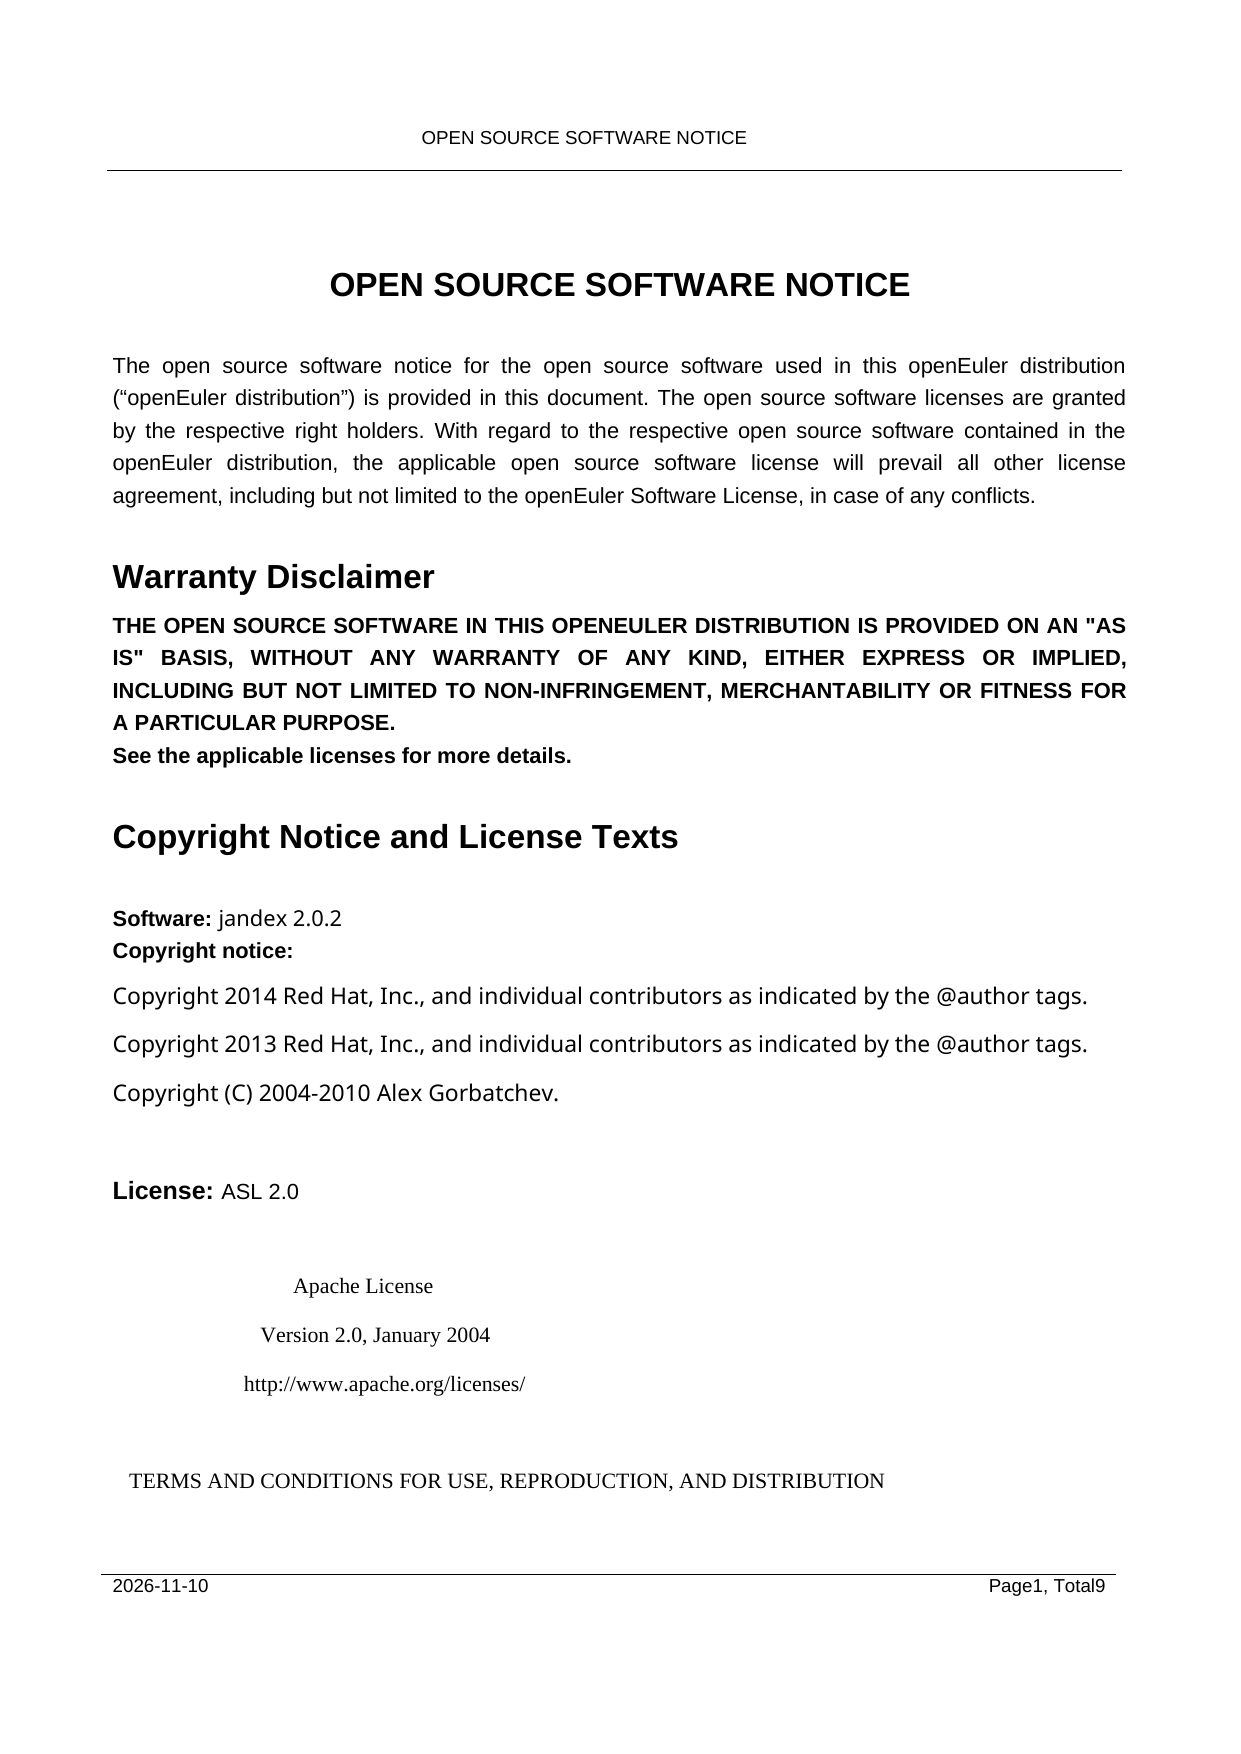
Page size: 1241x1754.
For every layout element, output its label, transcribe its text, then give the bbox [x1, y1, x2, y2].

text Copyright Notice and License Texts [112, 804, 1128, 869]
text Warranty Disclaimer [112, 544, 1128, 609]
text THE OPEN SOURCE SOFTWARE IN THIS OPENEULER DISTRIBUTION IS PROVIDED ON AN "AS IS" BASIS, WITHOUT ANY WARRANTY OF ANY KIND, EITHER EXPRESS OR IMPLIED, INCLUDING BUT NOT LIMITED TO NON-INFRINGEMENT, MERCHANTABILITY OR FITNESS FOR A PARTICULAR PURPOSE. See the applicable licenses for more details. [112, 609, 1128, 771]
text OPEN SOURCE SOFTWARE NOTICE [112, 251, 1128, 316]
text License: ASL 2.0 [112, 1174, 1128, 1207]
text Copyright notice: [112, 934, 1128, 966]
text Software: jandex 2.0.2 [112, 901, 1128, 934]
text The open source software notice for the open source software used in this openEuler distribution (“openEuler distribution”) is provided in this document. The open source software licenses are granted by the respective right holders. With regard to the respective open source software contained in the openEuler distribution, the applicable open source software license will prevail all other license agreement, including but not limited to the openEuler Software License, in case of any conflicts. [112, 349, 1128, 511]
text Copyright 2014 Red Hat, Inc., and individual contributors as indicated by the @author tags. Copyright 2013 Red Hat, Inc., and individual contributors as indicated by the @author tags. Copyright (C) 2004-2010 Alex Gorbatchev. [112, 979, 1128, 1158]
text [112, 1221, 1128, 1497]
